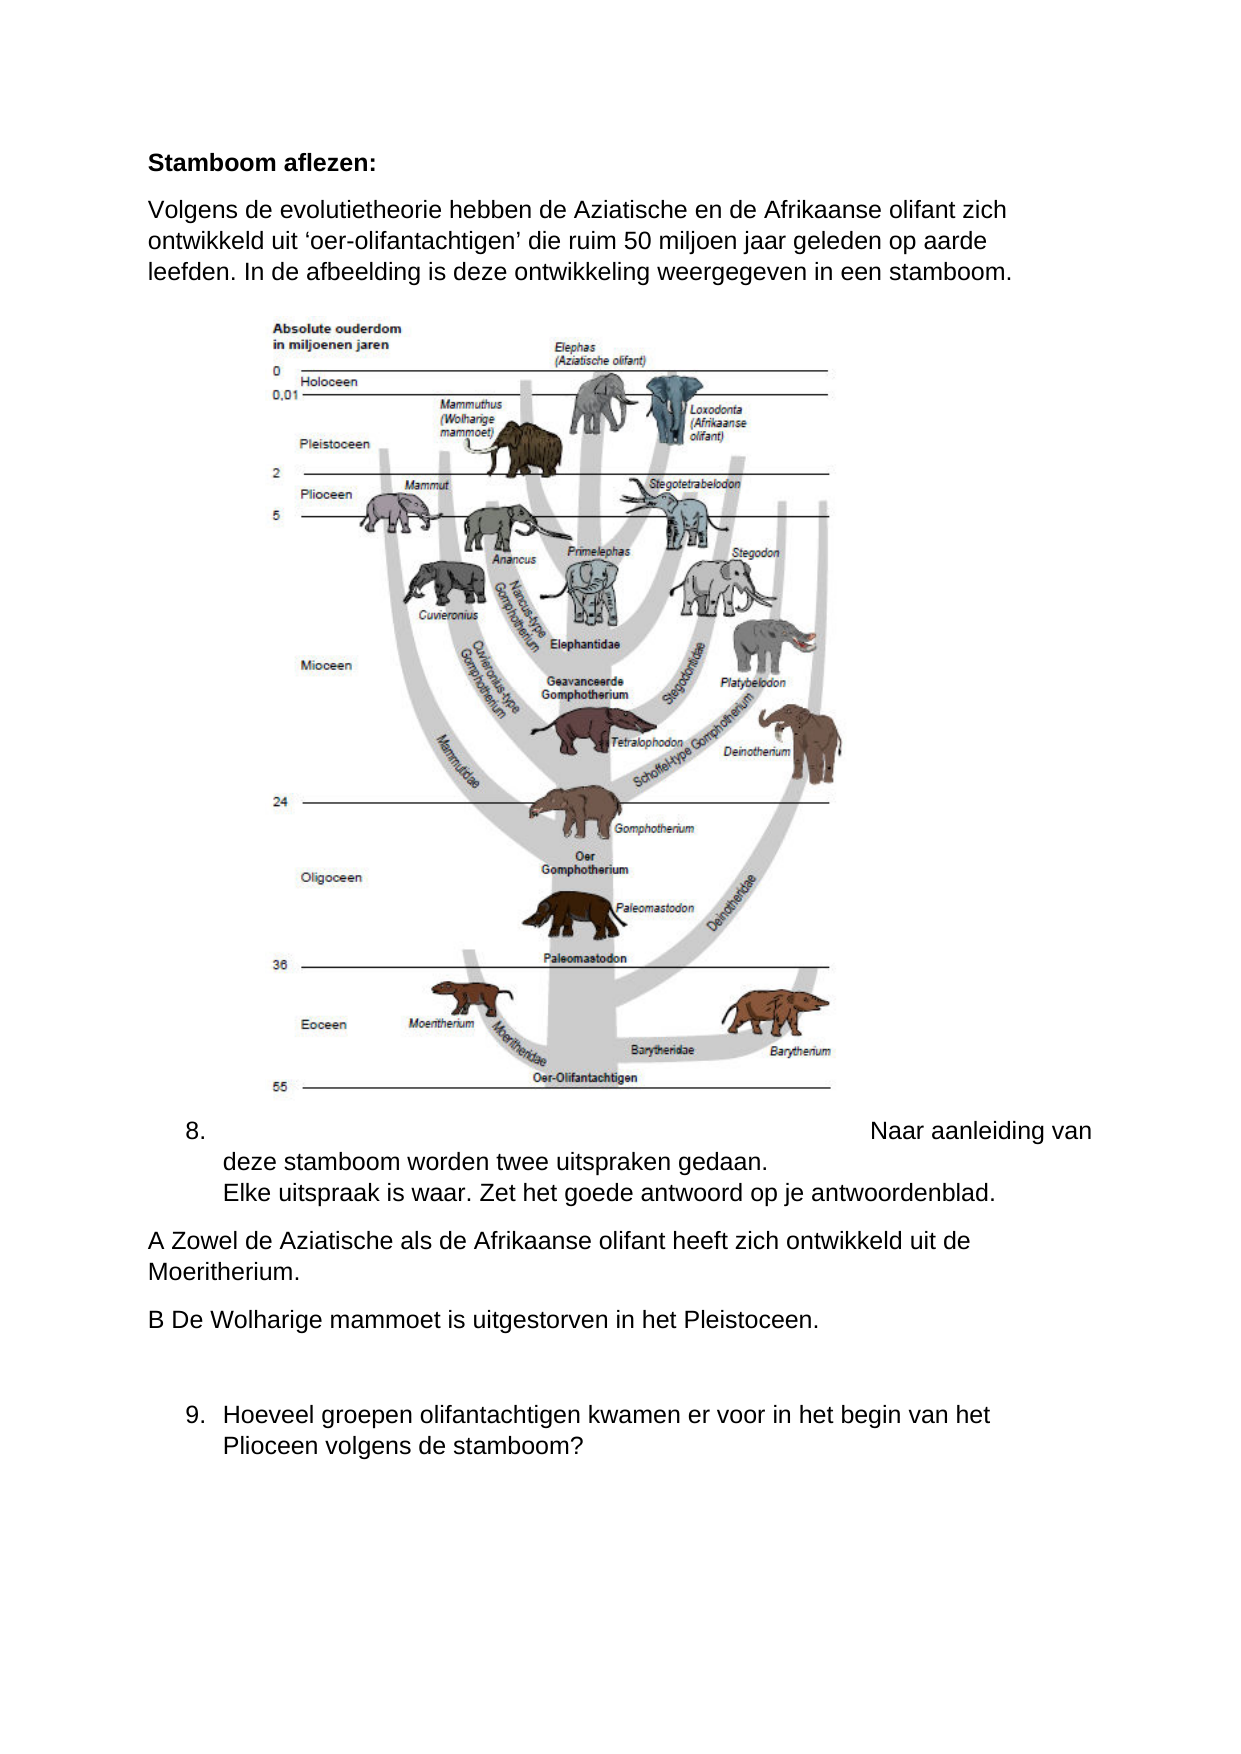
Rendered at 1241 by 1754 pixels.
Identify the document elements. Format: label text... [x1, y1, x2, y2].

text Volgens de evolutietheorie hebben de Aziatische en de Afrikaanse olifant zich ontwikkeld uit ‘oer-olifantachtigen’ die ruim 50 miljoen jaar geleden op aarde leefden. In de afbeelding is deze ontwikkeling weergegeven in een stamboom. [148, 195, 1093, 286]
text Stamboom aflezen: [148, 148, 1093, 176]
text A Zowel de Aziatische als de Afrikaanse olifant heeft zich ontwikkeld uit de Moeritherium. [148, 1226, 1093, 1286]
text B De Wolharige mammoet is uitgestorven in het Pleistoceen. [148, 1305, 1093, 1333]
picture [263, 316, 851, 1107]
list Elke uitspraak is waar. Zet het goede antwoord op je antwoordenblad. [223, 1178, 1093, 1207]
list Hoeveel groepen olifantachtigen kwamen er voor in het begin van het Plioceen volgens de stamboom? [185, 1400, 1093, 1460]
list Naar aanleiding van deze stamboom worden twee uitspraken gedaan. [185, 1116, 1093, 1176]
